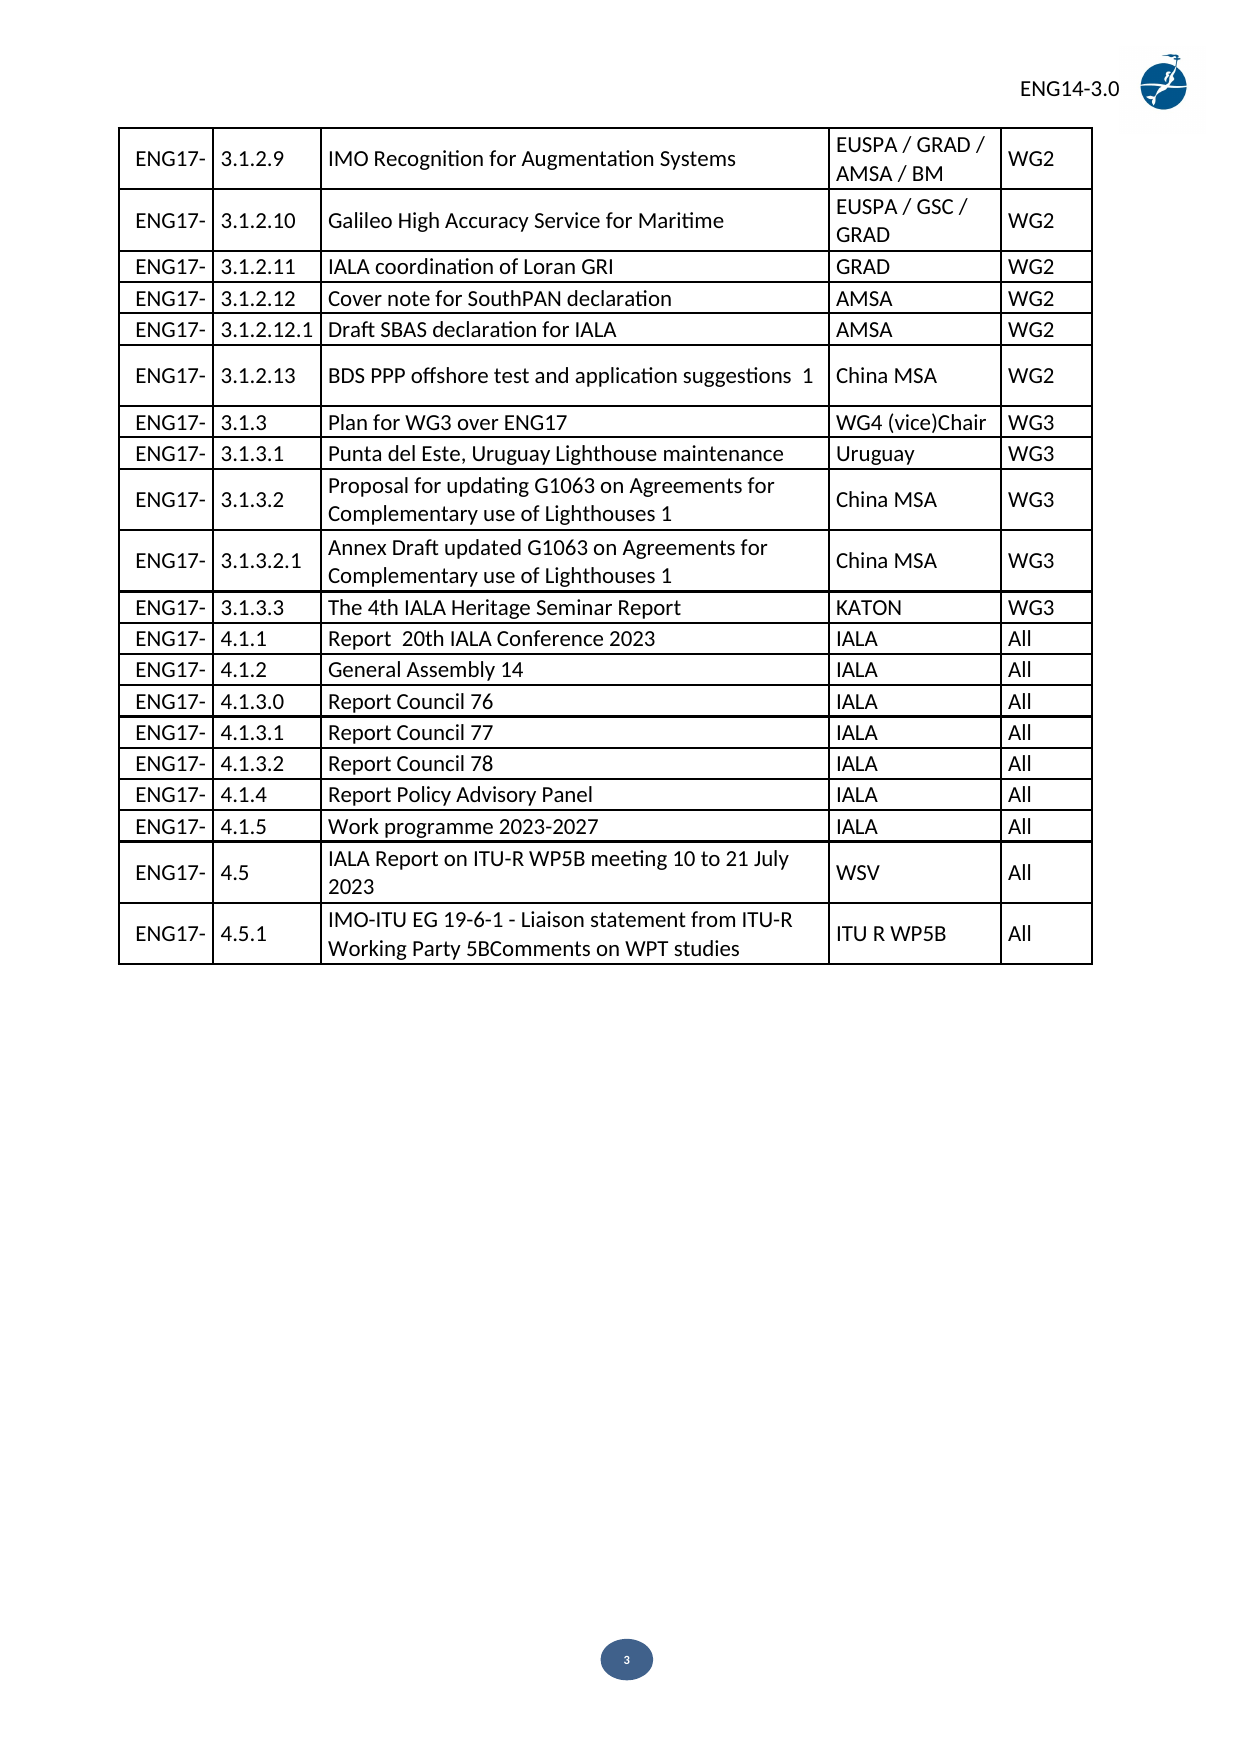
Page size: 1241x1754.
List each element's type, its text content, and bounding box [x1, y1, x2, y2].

table_cell IMO Recognition for Augmentation Systems [322, 129, 828, 188]
table_cell WG4 (vice)Chair [830, 407, 1000, 436]
table_cell China MSA [830, 531, 1000, 590]
table_cell Galileo High Accuracy Service for Maritime [322, 190, 828, 250]
table_cell Uruguay [830, 438, 1000, 467]
table_cell Report Council 76 [322, 686, 828, 715]
table_cell 3.1.2.9 [214, 129, 320, 188]
table_cell China MSA [830, 346, 1000, 405]
table_cell WG2 [1002, 346, 1091, 405]
table_cell 4.1.2 [214, 655, 320, 684]
table_cell All [1002, 718, 1091, 747]
table_cell ENG17- [120, 252, 212, 281]
table_cell WG2 [1002, 283, 1091, 312]
table_cell EUSPA / GRAD / AMSA / BM [830, 129, 1000, 188]
table_cell ENG17- [120, 780, 212, 809]
table_cell 4.1.3.1 [214, 718, 320, 747]
table_cell Report Council 78 [322, 749, 828, 778]
table_cell All [1002, 904, 1091, 963]
table_cell ENG17- [120, 593, 212, 622]
table_cell 3.1.2.13 [214, 346, 320, 405]
table_cell AMSA [830, 314, 1000, 343]
table_cell IALA [830, 718, 1000, 747]
table_cell ENG17- [120, 718, 212, 747]
table_cell 4.5.1 [214, 904, 320, 963]
table_cell Plan for WG3 over ENG17 [322, 407, 828, 436]
table_cell KATON [830, 593, 1000, 622]
table_cell EUSPA / GSC / GRAD [830, 190, 1000, 250]
table_cell WG3 [1002, 470, 1091, 529]
table_cell ENG17- [120, 904, 212, 963]
table_cell AMSA [830, 283, 1000, 312]
table_cell WSV [830, 843, 1000, 902]
table_cell ENG17- [120, 190, 212, 250]
table_cell BDS PPP offshore test and application suggestions 1 [322, 346, 828, 405]
table_cell WG2 [1002, 314, 1091, 343]
table_cell WG2 [1002, 252, 1091, 281]
table_cell 3.1.3 [214, 407, 320, 436]
table_cell IMO-ITU EG 19-6-1 - Liaison statement from ITU-R Working Party 5BComments on WPT studies [322, 904, 828, 963]
table_cell Report Council 77 [322, 718, 828, 747]
table_cell 3.1.3.3 [214, 593, 320, 622]
table_cell WG3 [1002, 593, 1091, 622]
table_cell WG3 [1002, 531, 1091, 590]
table_cell WG3 [1002, 407, 1091, 436]
table_cell 3.1.3.1 [214, 438, 320, 467]
table_cell IALA [830, 780, 1000, 809]
table_cell Report 20th IALA Conference 2023 [322, 624, 828, 653]
table_cell IALA Report on ITU-R WP5B meeting 10 to 21 July 2023 [322, 843, 828, 902]
table_cell 3.1.3.2.1 [214, 531, 320, 590]
table_cell 3.1.2.12.1 [214, 314, 320, 343]
table_cell 4.1.4 [214, 780, 320, 809]
table_cell ENG17- [120, 129, 212, 188]
table_cell ENG17- [120, 811, 212, 840]
table_cell 4.5 [214, 843, 320, 902]
table_cell All [1002, 780, 1091, 809]
table_cell The 4th IALA Heritage Seminar Report [322, 593, 828, 622]
table_cell 4.1.5 [214, 811, 320, 840]
table_cell Draft SBAS declaration for IALA [322, 314, 828, 343]
table_cell All [1002, 843, 1091, 902]
table_cell WG2 [1002, 190, 1091, 250]
table_cell ENG17- [120, 314, 212, 343]
table_cell WG2 [1002, 129, 1091, 188]
table_cell All [1002, 686, 1091, 715]
table_cell ENG17- [120, 843, 212, 902]
table_cell Proposal for updating G1063 on Agreements for Complementary use of Lighthouses 1 [322, 470, 828, 529]
table_cell IALA [830, 749, 1000, 778]
table_cell Report Policy Advisory Panel [322, 780, 828, 809]
table_cell IALA [830, 686, 1000, 715]
table_cell ITU R WP5B [830, 904, 1000, 963]
table_cell All [1002, 624, 1091, 653]
table_cell 3.1.3.2 [214, 470, 320, 529]
table_cell ENG17- [120, 470, 212, 529]
table_cell Cover note for SouthPAN declaration [322, 283, 828, 312]
table_cell IALA coordination of Loran GRI [322, 252, 828, 281]
table_cell 3.1.2.12 [214, 283, 320, 312]
table_cell ENG17- [120, 624, 212, 653]
table_cell IALA [830, 655, 1000, 684]
table_cell ENG17- [120, 655, 212, 684]
table_cell ENG17- [120, 346, 212, 405]
table_cell 4.1.3.2 [214, 749, 320, 778]
table_cell China MSA [830, 470, 1000, 529]
table_cell IALA [830, 624, 1000, 653]
table_cell WG3 [1002, 438, 1091, 467]
table_cell Work programme 2023-2027 [322, 811, 828, 840]
table_cell Annex Draft updated G1063 on Agreements for Complementary use of Lighthouses 1 [322, 531, 828, 590]
table_cell ENG17- [120, 686, 212, 715]
table_cell All [1002, 811, 1091, 840]
table_cell General Assembly 14 [322, 655, 828, 684]
table_cell ENG17- [120, 531, 212, 590]
table_cell 4.1.1 [214, 624, 320, 653]
table_cell 3.1.2.11 [214, 252, 320, 281]
table_cell 4.1.3.0 [214, 686, 320, 715]
table_cell ENG17- [120, 749, 212, 778]
table_cell ENG17- [120, 407, 212, 436]
table_cell All [1002, 655, 1091, 684]
table_cell ENG17- [120, 438, 212, 467]
table_cell Punta del Este, Uruguay Lighthouse maintenance [322, 438, 828, 467]
table_cell IALA [830, 811, 1000, 840]
picture [1118, 46, 1207, 134]
table_cell ENG17- [120, 283, 212, 312]
table_cell GRAD [830, 252, 1000, 281]
table_cell 3.1.2.10 [214, 190, 320, 250]
table_cell All [1002, 749, 1091, 778]
